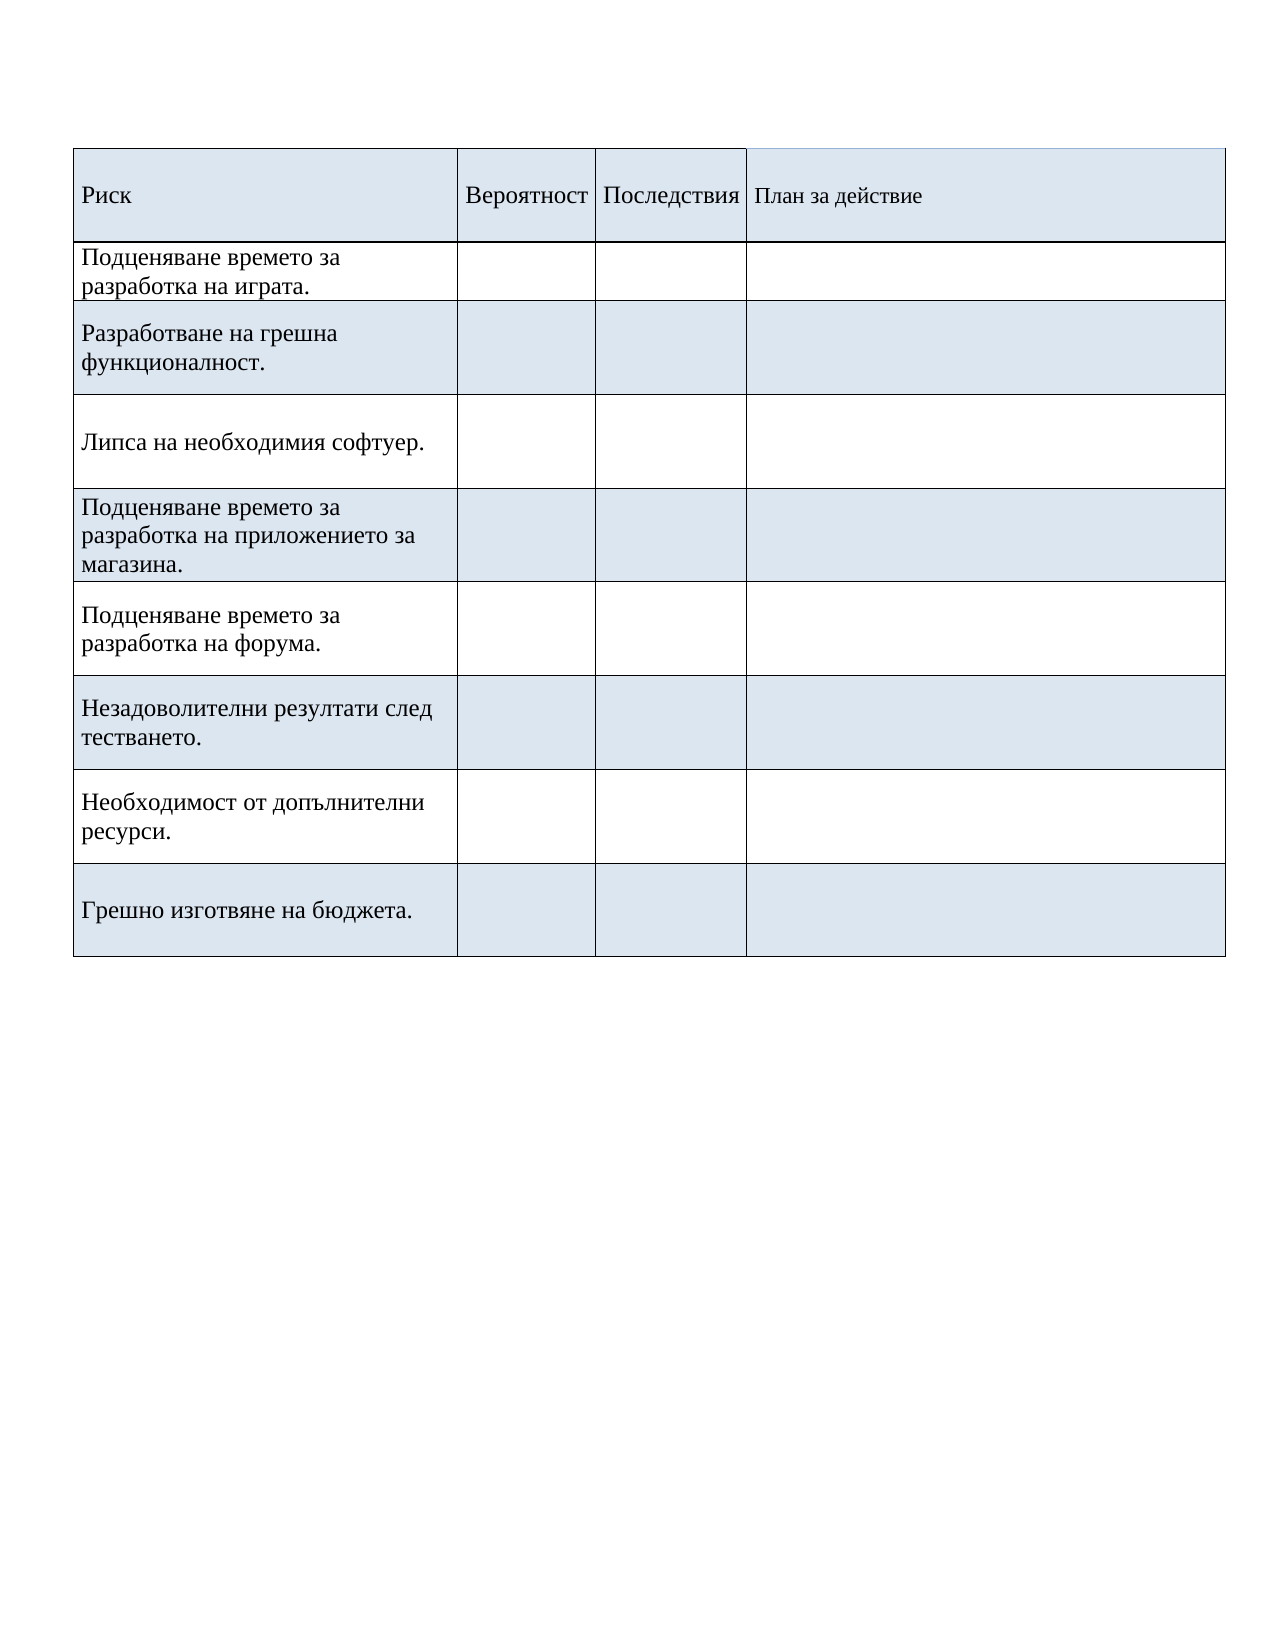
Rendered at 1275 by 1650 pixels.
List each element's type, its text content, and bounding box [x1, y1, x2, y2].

table_cell Разработване на грешна функционалност. [74, 301, 457, 394]
table_cell [458, 770, 595, 862]
table_cell [458, 243, 595, 300]
table_cell [747, 770, 1225, 862]
table_cell [596, 582, 746, 675]
table_cell Незадоволителни резултати след тестването. [74, 676, 457, 769]
table_cell [596, 301, 746, 394]
table_cell [747, 301, 1225, 394]
table_cell [458, 489, 595, 581]
table_cell [458, 301, 595, 394]
table_header Вероятност [458, 149, 595, 241]
table_cell [458, 676, 595, 769]
table_cell [747, 489, 1225, 581]
table_cell [747, 676, 1225, 769]
table_cell [596, 243, 746, 300]
table_cell [596, 676, 746, 769]
table_cell Необходимост от допълнителни ресурси. [74, 770, 457, 862]
table_cell [747, 864, 1225, 956]
table_cell Липса на необходимия софтуер. [74, 395, 457, 487]
table_cell [747, 395, 1225, 487]
table_cell [747, 243, 1225, 300]
table_cell [596, 395, 746, 487]
table_cell [458, 395, 595, 487]
table_cell Грешно изготвяне на бюджета. [74, 864, 457, 956]
table_cell [596, 489, 746, 581]
table_cell [458, 864, 595, 956]
table_cell [596, 864, 746, 956]
table_cell [596, 770, 746, 862]
table_header Риск [74, 149, 457, 241]
table_header План за действие [747, 149, 1225, 241]
table_cell Подценяване времето за разработка на играта. [74, 243, 457, 300]
table_cell [747, 582, 1225, 675]
table_cell [458, 582, 595, 675]
table_cell Подценяване времето за разработка на приложението за магазина. [74, 489, 457, 581]
table_header Последствия [596, 149, 746, 241]
table_cell Подценяване времето за разработка на форума. [74, 582, 457, 675]
